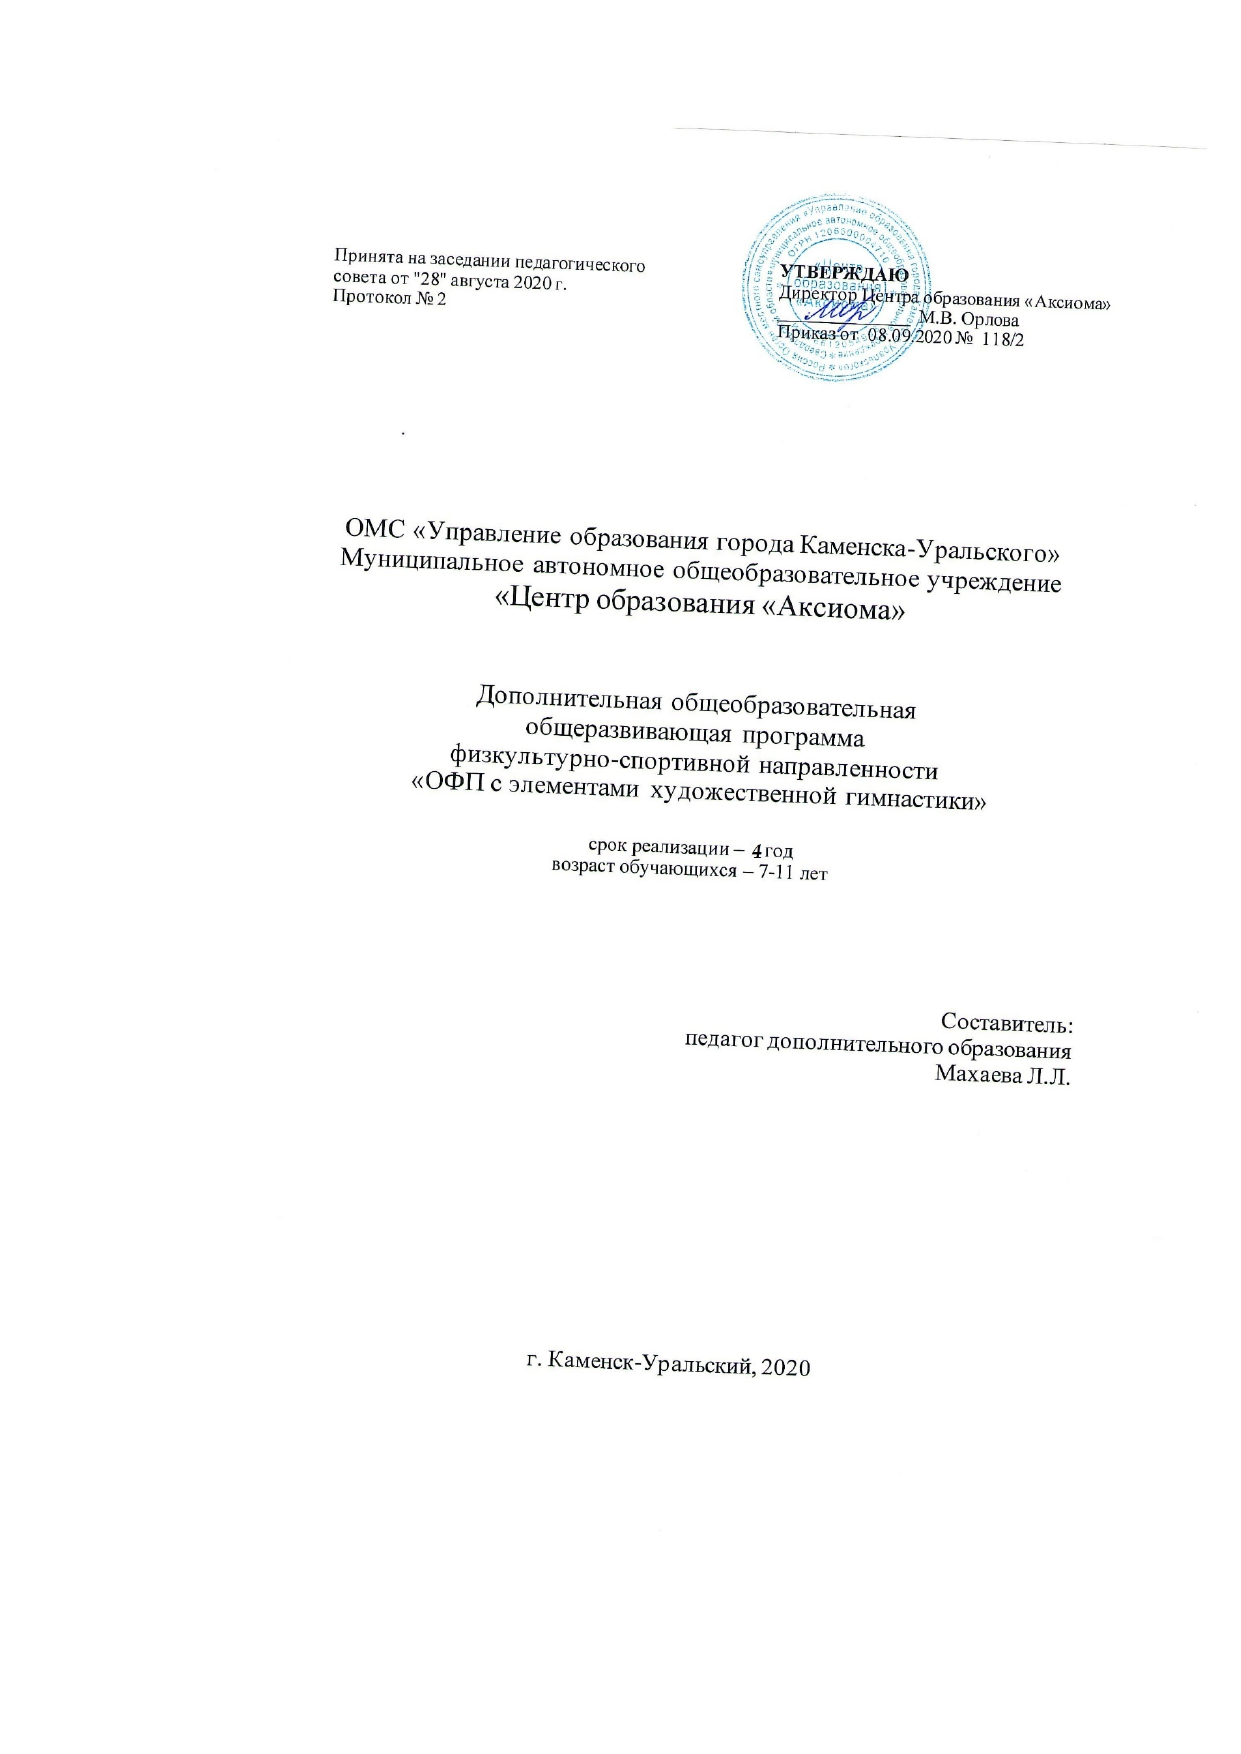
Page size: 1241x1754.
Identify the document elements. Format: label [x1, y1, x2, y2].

picture [177, 118, 1235, 1573]
